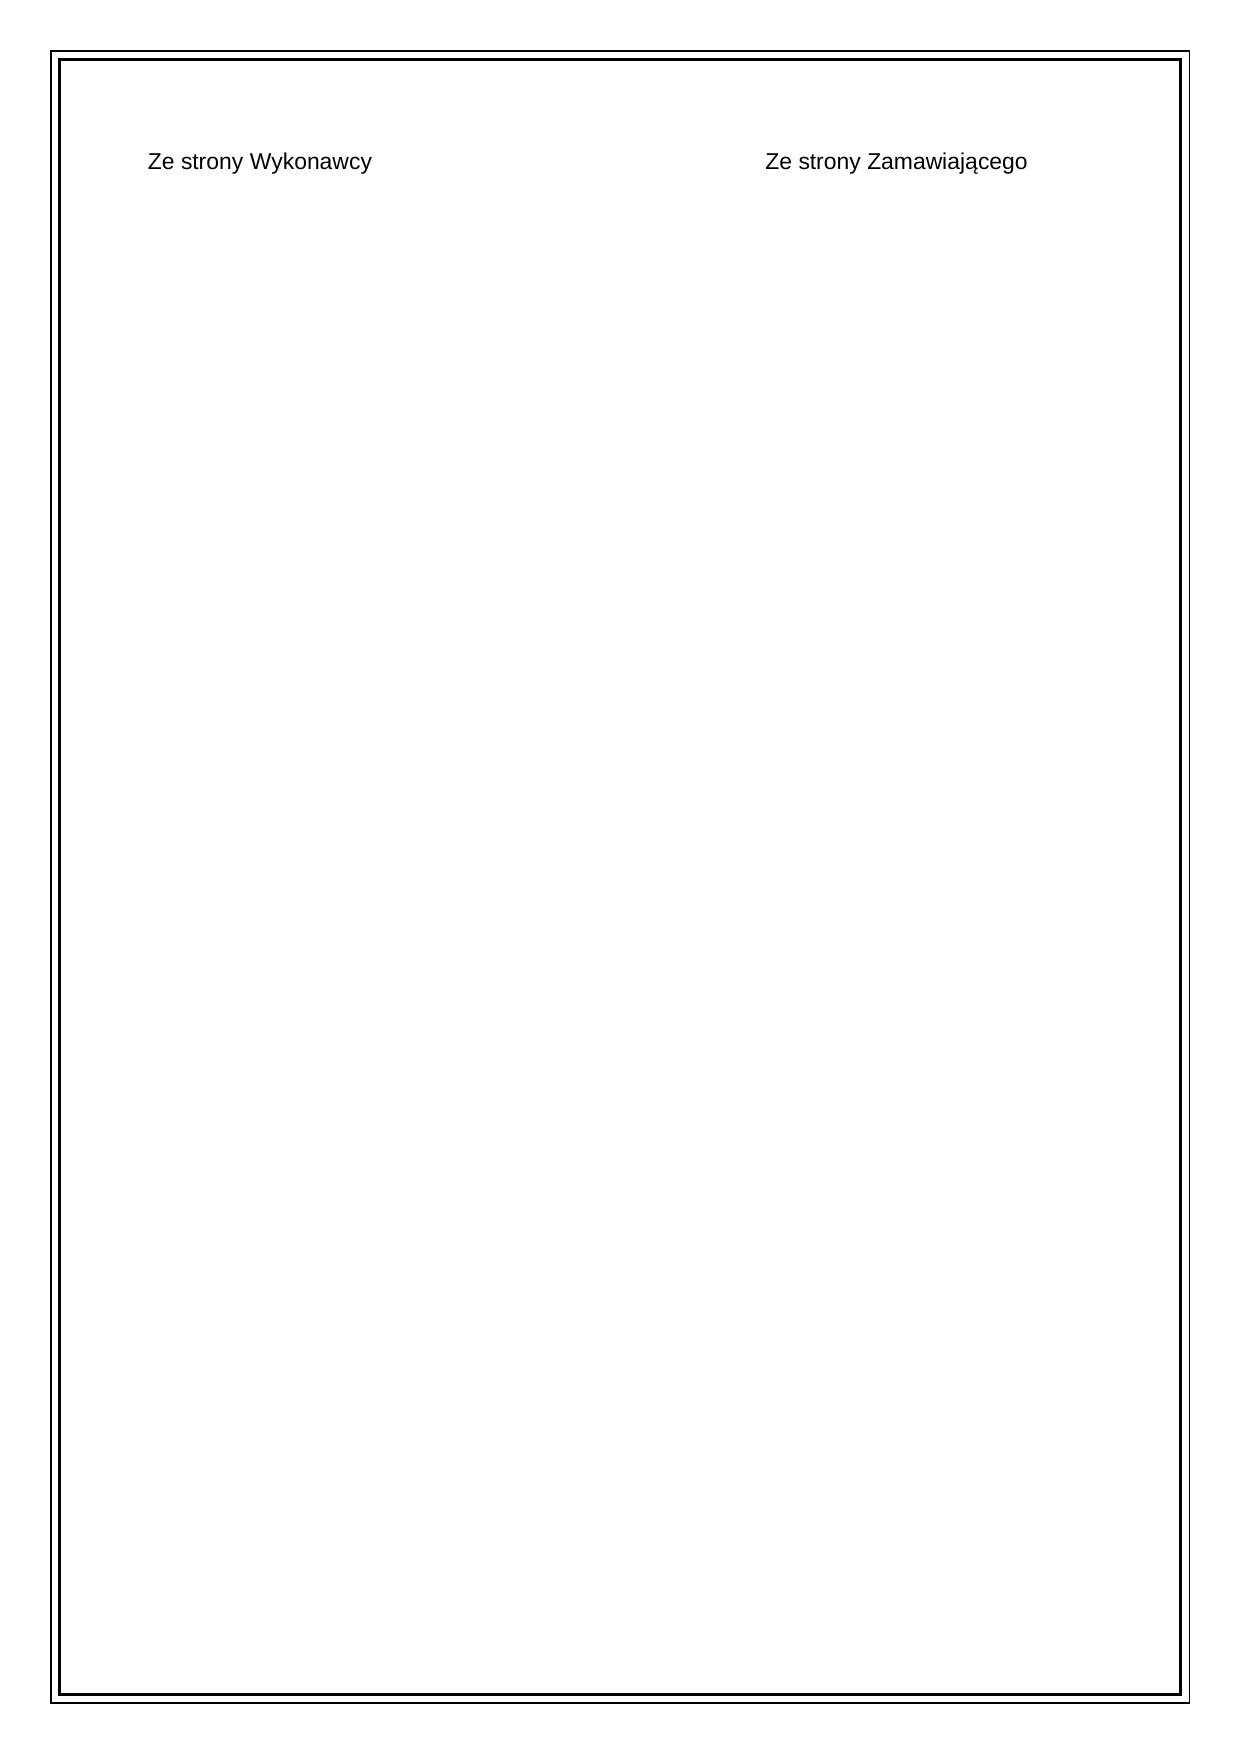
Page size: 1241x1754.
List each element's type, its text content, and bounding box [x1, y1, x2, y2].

text Ze strony Wykonawcy Ze strony Zamawiającego [148, 148, 1093, 174]
